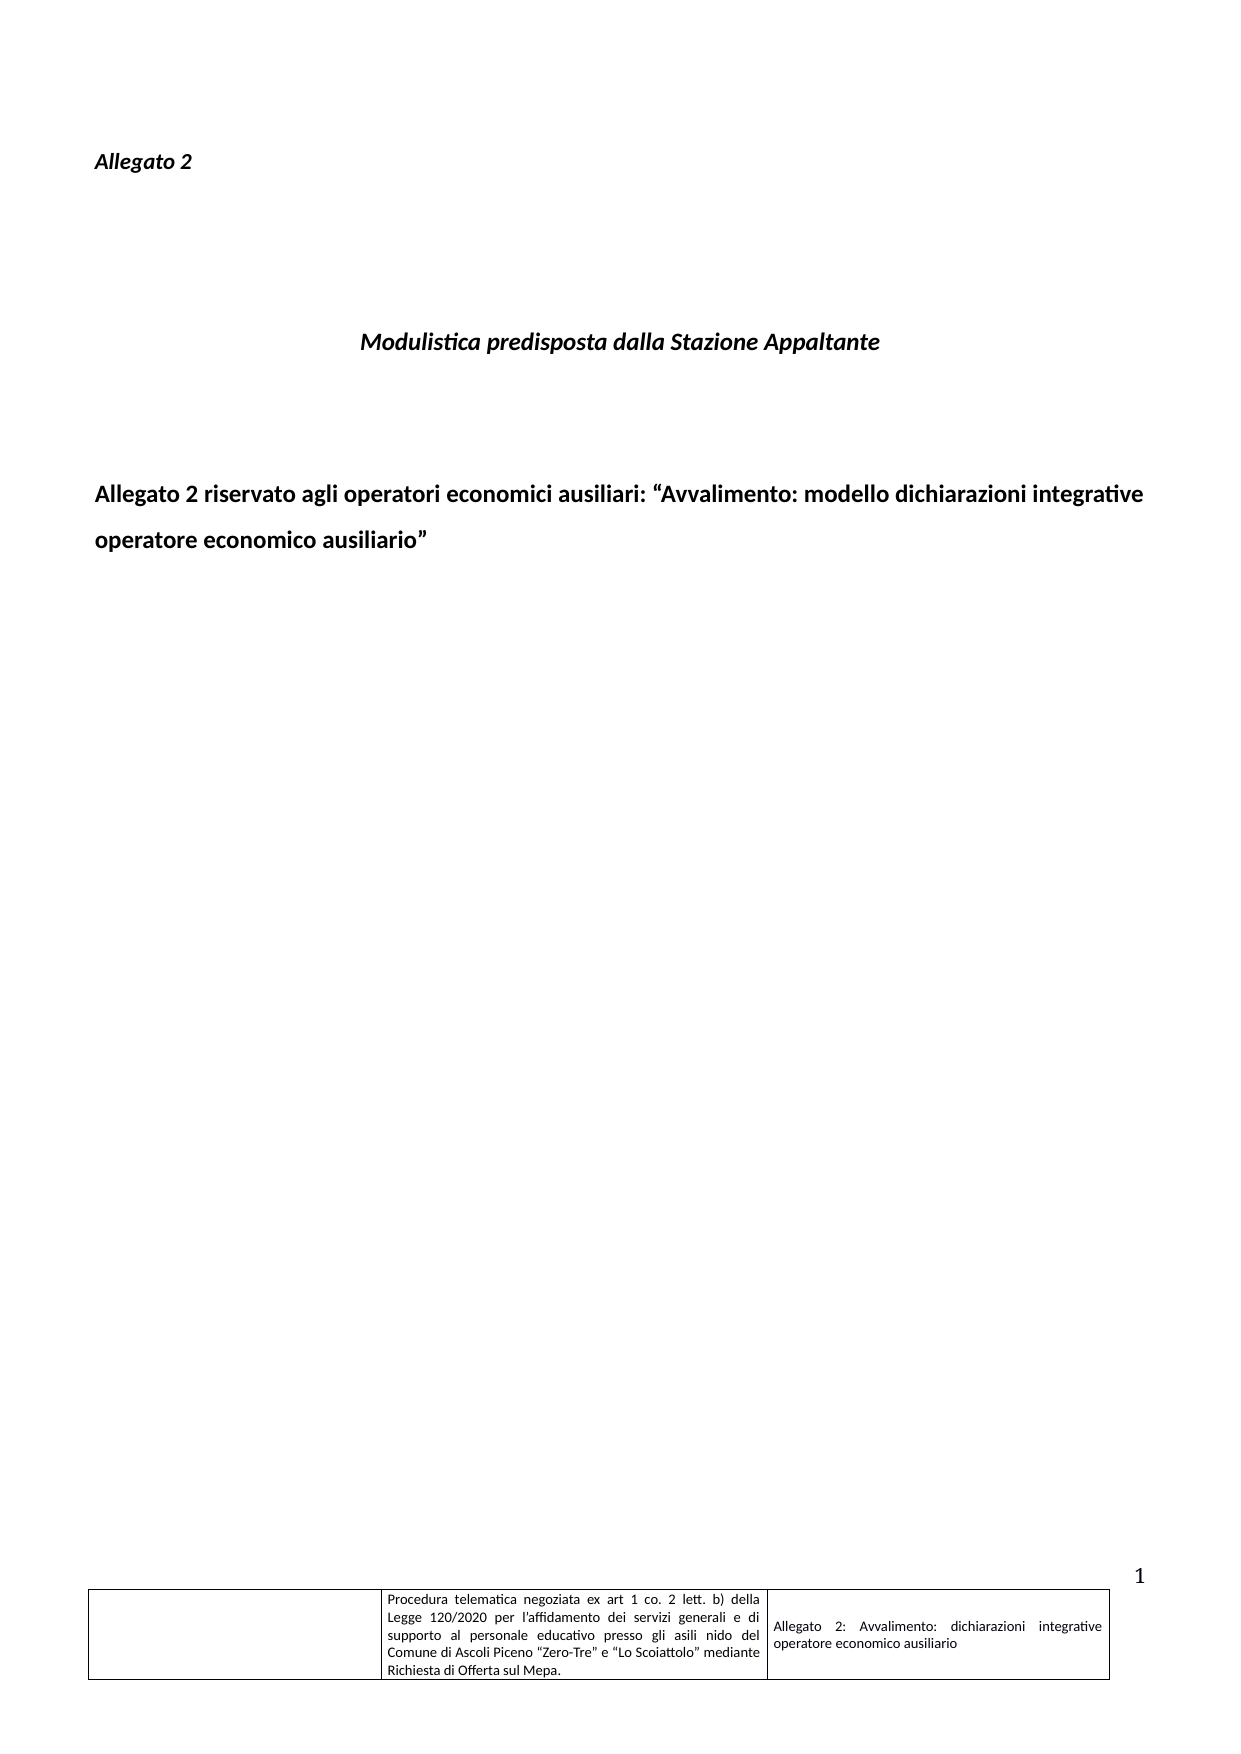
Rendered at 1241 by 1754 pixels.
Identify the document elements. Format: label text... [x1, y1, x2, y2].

text Allegato 2 riservato agli operatori economici ausiliari: “Avvalimento: modello dichiarazioni integrative operatore economico ausiliario” [94, 478, 1146, 554]
text Modulistica predisposta dalla Stazione Appaltante [94, 326, 1146, 356]
text Allegato 2 [94, 147, 1146, 175]
